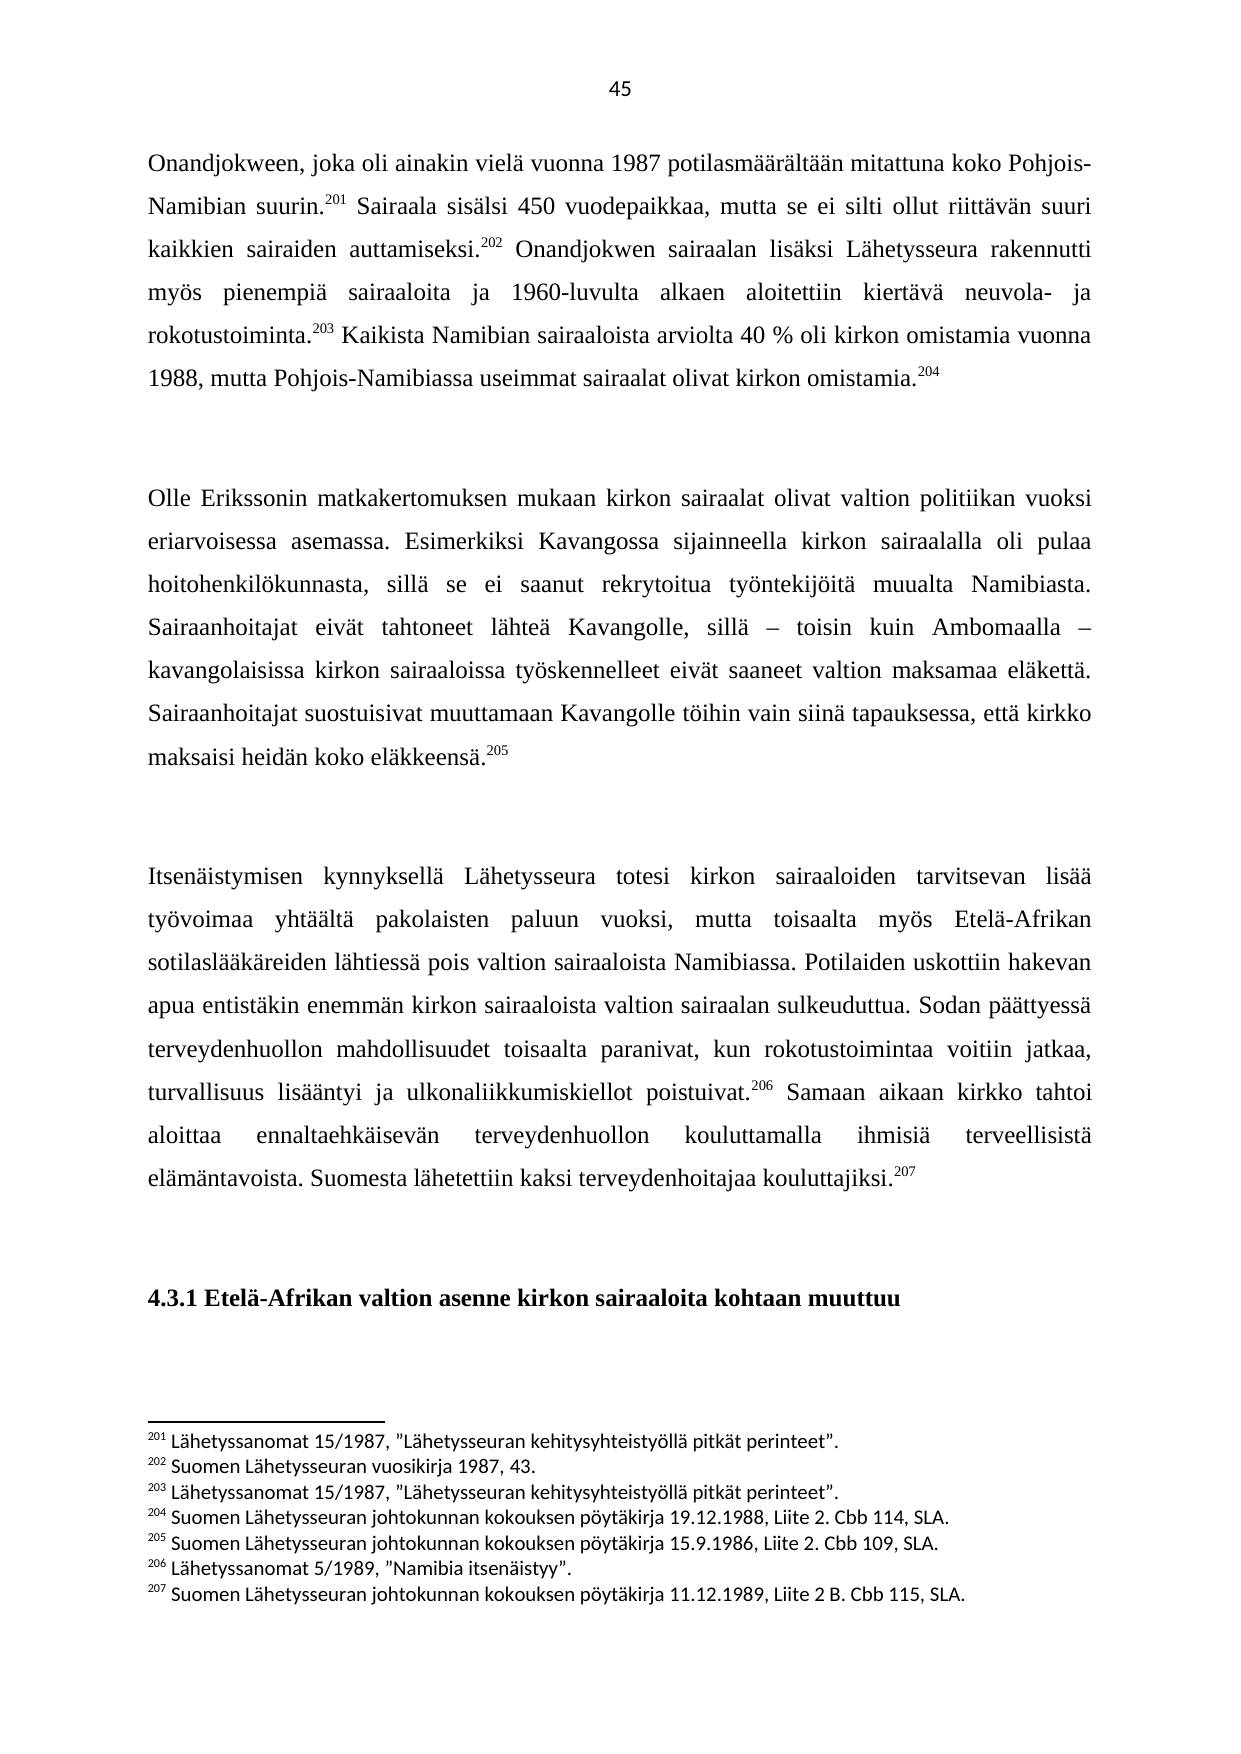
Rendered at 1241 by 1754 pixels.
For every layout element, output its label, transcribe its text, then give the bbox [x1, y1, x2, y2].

text Itsenäistymisen kynnyksellä Lähetysseura totesi kirkon sairaaloiden tarvitsevan lisää työvoimaa yhtäältä pakolaisten paluun vuoksi, mutta toisaalta myös Etelä-Afrikan sotilaslääkäreiden lähtiessä pois valtion sairaaloista Namibiassa. Potilaiden uskottiin hakevan apua entistäkin enemmän kirkon sairaaloista valtion sairaalan sulkeuduttua. Sodan päättyessä terveydenhuollon mahdollisuudet toisaalta paranivat, kun rokotustoimintaa voitiin jatkaa, turvallisuus lisääntyi ja ulkonaliikkumiskiellot poistuivat. Samaan aikaan kirkko tahtoi aloittaa ennaltaehkäisevän terveydenhuollon kouluttamalla ihmisiä terveellisistä elämäntavoista. Suomesta lähetettiin kaksi terveydenhoitajaa kouluttajiksi. [148, 861, 1092, 1192]
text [148, 148, 1092, 392]
text Olle Erikssonin matkakertomuksen mukaan kirkon sairaalat olivat valtion politiikan vuoksi eriarvoisessa asemassa. Esimerkiksi Kavangossa sijainneella kirkon sairaalalla oli pulaa hoitohenkilökunnasta, sillä se ei saanut rekrytoitua työntekijöitä muualta Namibiasta. Sairaanhoitajat eivät tahtoneet lähteä Kavangolle, sillä – toisin kuin Ambomaalla – kavangolaisissa kirkon sairaaloissa työskennelleet eivät saaneet valtion maksamaa eläkettä. Sairaanhoitajat suostuisivat muuttamaan Kavangolle töihin vain siinä tapauksessa, että kirkko maksaisi heidän koko eläkkeensä. [148, 483, 1092, 770]
subtitle 4.3.1 Etelä-Afrikan valtion asenne kirkon sairaaloita kohtaan muuttuu [148, 1283, 1092, 1311]
